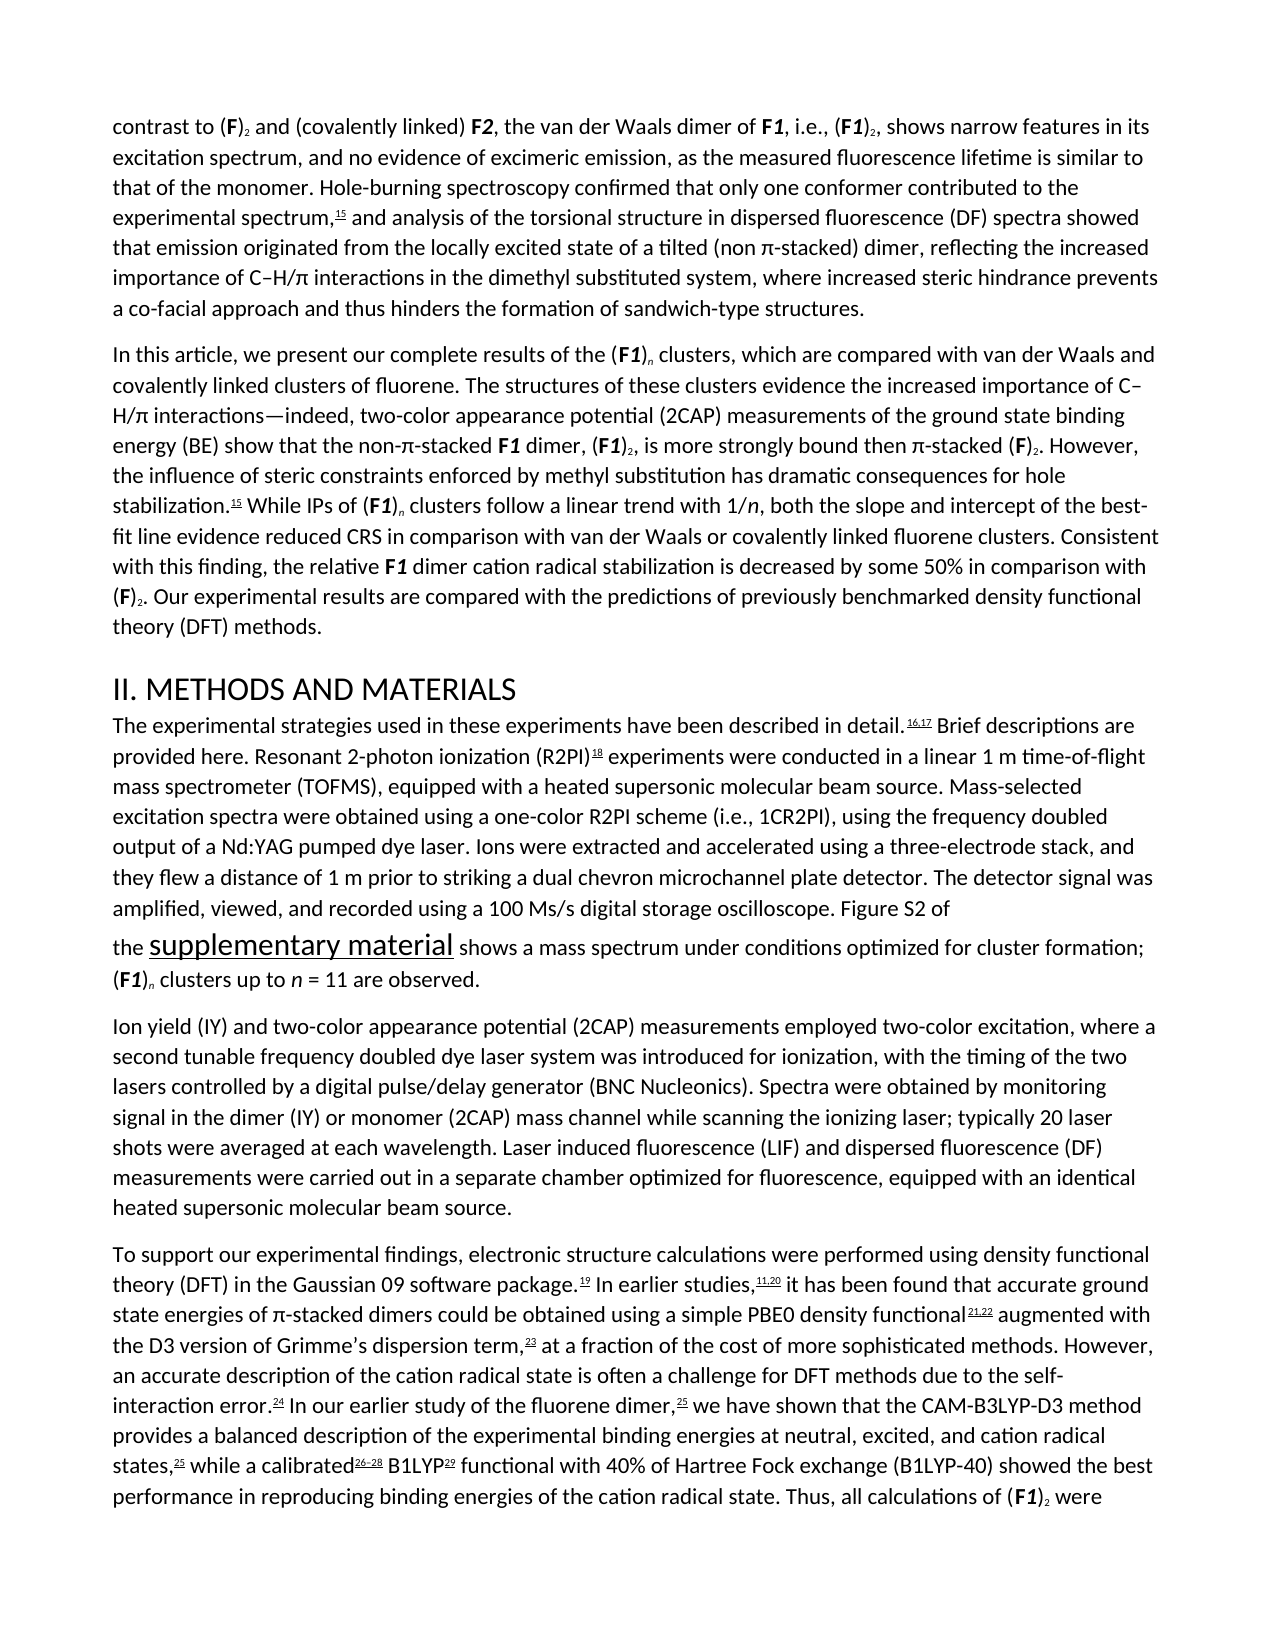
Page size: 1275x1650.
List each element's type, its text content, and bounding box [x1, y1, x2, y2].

text Ion yield (IY) and two-color appearance potential (2CAP) measurements employed two-color excitation, where a second tunable frequency doubled dye laser system was introduced for ionization, with the timing of the two lasers controlled by a digital pulse/delay generator (BNC Nucleonics). Spectra were obtained by monitoring signal in the dimer (IY) or monomer (2CAP) mass channel while scanning the ionizing laser; typically 20 laser shots were averaged at each wavelength. Laser induced fluorescence (LIF) and dispersed fluorescence (DF) measurements were carried out in a separate chamber optimized for fluorescence, equipped with an identical heated supersonic molecular beam source. [112, 1012, 1162, 1221]
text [112, 112, 1162, 322]
text In this article, we present our complete results of the (F1)n clusters, which are compared with van der Waals and covalently linked clusters of fluorene. The structures of these clusters evidence the increased importance of C–H/π interactions—indeed, two-color appearance potential (2CAP) measurements of the ground state binding energy (BE) show that the non-π-stacked F1 dimer, (F1)2, is more strongly bound then π-stacked (F)2. However, the influence of steric constraints enforced by methyl substitution has dramatic consequences for hole stabilization.15 While IPs of (F1)n clusters follow a linear trend with 1/n, both the slope and intercept of the best-fit line evidence reduced CRS in comparison with van der Waals or covalently linked fluorene clusters. Consistent with this finding, the relative F1 dimer cation radical stabilization is decreased by some 50% in comparison with (F)2. Our experimental results are compared with the predictions of previously benchmarked density functional theory (DFT) methods. [112, 341, 1162, 641]
text The experimental strategies used in these experiments have been described in detail.16,17 Brief descriptions are provided here. Resonant 2-photon ionization (R2PI)18 experiments were conducted in a linear 1 m time-of-flight mass spectrometer (TOFMS), equipped with a heated supersonic molecular beam source. Mass-selected excitation spectra were obtained using a one-color R2PI scheme (i.e., 1CR2PI), using the frequency doubled output of a Nd:YAG pumped dye laser. Ions were extracted and accelerated using a three-electrode stack, and they flew a distance of 1 m prior to striking a dual chevron microchannel plate detector. The detector signal was amplified, viewed, and recorded using a 100 Ms/s digital storage oscilloscope. Figure S2 of the supplementary material shows a mass spectrum under conditions optimized for cluster formation; (F1)n clusters up to n = 11 are observed. [112, 712, 1162, 993]
subtitle II. METHODS AND MATERIALS [112, 668, 1162, 708]
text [112, 1240, 1162, 1510]
